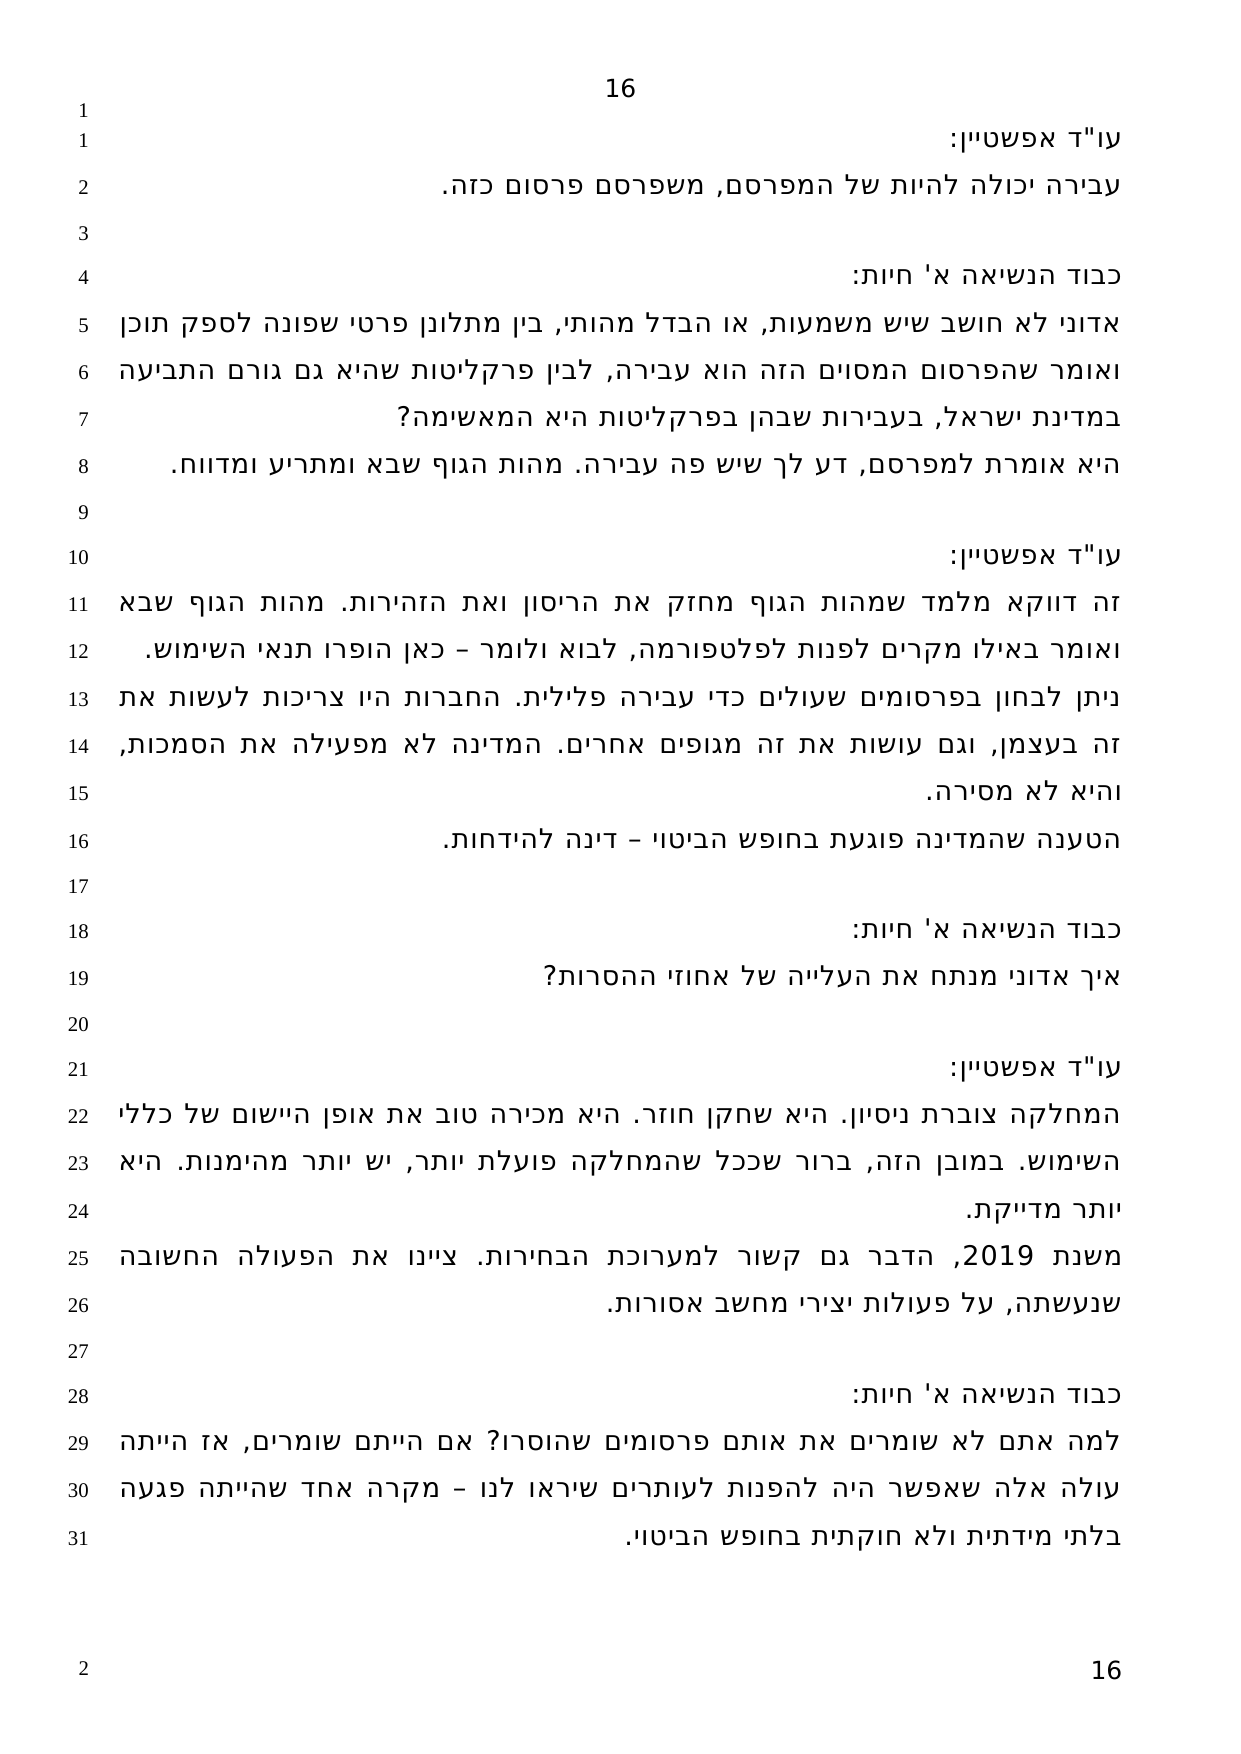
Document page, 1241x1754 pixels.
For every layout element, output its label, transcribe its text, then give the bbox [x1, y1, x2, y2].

text זה דווקא מלמד שמהות הגוף מחזק את הריסון ואת הזהירות. מהות הגוף שבא ואומר באילו מקרים לפנות לפלטפורמה, לבוא ולומר – כאן הופרו תנאי השימוש. [118, 587, 1122, 665]
text משנת 2019, הדבר גם קשור למערוכת הבחירות. ציינו את הפעולה החשובה שנעשתה, על פעולות יצירי מחשב אסורות. [118, 1240, 1122, 1319]
text עו"ד אפשטיין: [118, 1051, 1122, 1083]
text עבירה יכולה להיות של המפרסם, משפרסם פרסום כזה. [118, 169, 1122, 201]
text כבוד הנשיאה א' חיות: [118, 260, 1122, 291]
text כבוד הנשיאה א' חיות: [118, 1378, 1122, 1409]
text היא אומרת למפרסם, דע לך שיש פה עבירה. מהות הגוף שבא ומתריע ומדווח. [118, 449, 1122, 480]
text אדוני לא חושב שיש משמעות, או הבדל מהותי, בין מתלונן פרטי שפונה לספק תוכן ואומר שהפרסום המסוים הזה הוא עבירה, לבין פרקליטות שהיא גם גורם התביעה במדינת ישראל, בעבירות שבהן בפרקליטות היא המאשימה? [118, 307, 1122, 433]
text למה אתם לא שומרים את אותם פרסומים שהוסרו? אם הייתם שומרים, אז הייתה עולה אלה שאפשר היה להפנות לעותרים שיראו לנו – מקרה אחד שהייתה פגעה בלתי מידתית ולא חוקתית בחופש הביטוי. [118, 1425, 1122, 1551]
text עו"ד אפשטיין: [118, 539, 1122, 571]
text הטענה שהמדינה פוגעת בחופש הביטוי – דינה להידחות. [118, 823, 1122, 854]
text המחלקה צוברת ניסיון. היא שחקן חוזר. היא מכירה טוב את אופן היישום של כללי השימוש. במובן הזה, ברור שככל שהמחלקה פועלת יותר, יש יותר מהימנות. היא יותר מדייקת. [118, 1098, 1122, 1224]
text עו"ד אפשטיין: [118, 122, 1122, 153]
text ניתן לבחון בפרסומים שעולים כדי עבירה פלילית. החברות היו צריכות לעשות את זה בעצמן, וגם עושות את זה מגופים אחרים. המדינה לא מפעילה את הסמכות, והיא לא מסירה. [118, 681, 1122, 807]
text איך אדוני מנתח את העלייה של אחוזי ההסרות? [118, 961, 1122, 992]
text כבוד הנשיאה א' חיות: [118, 913, 1122, 945]
